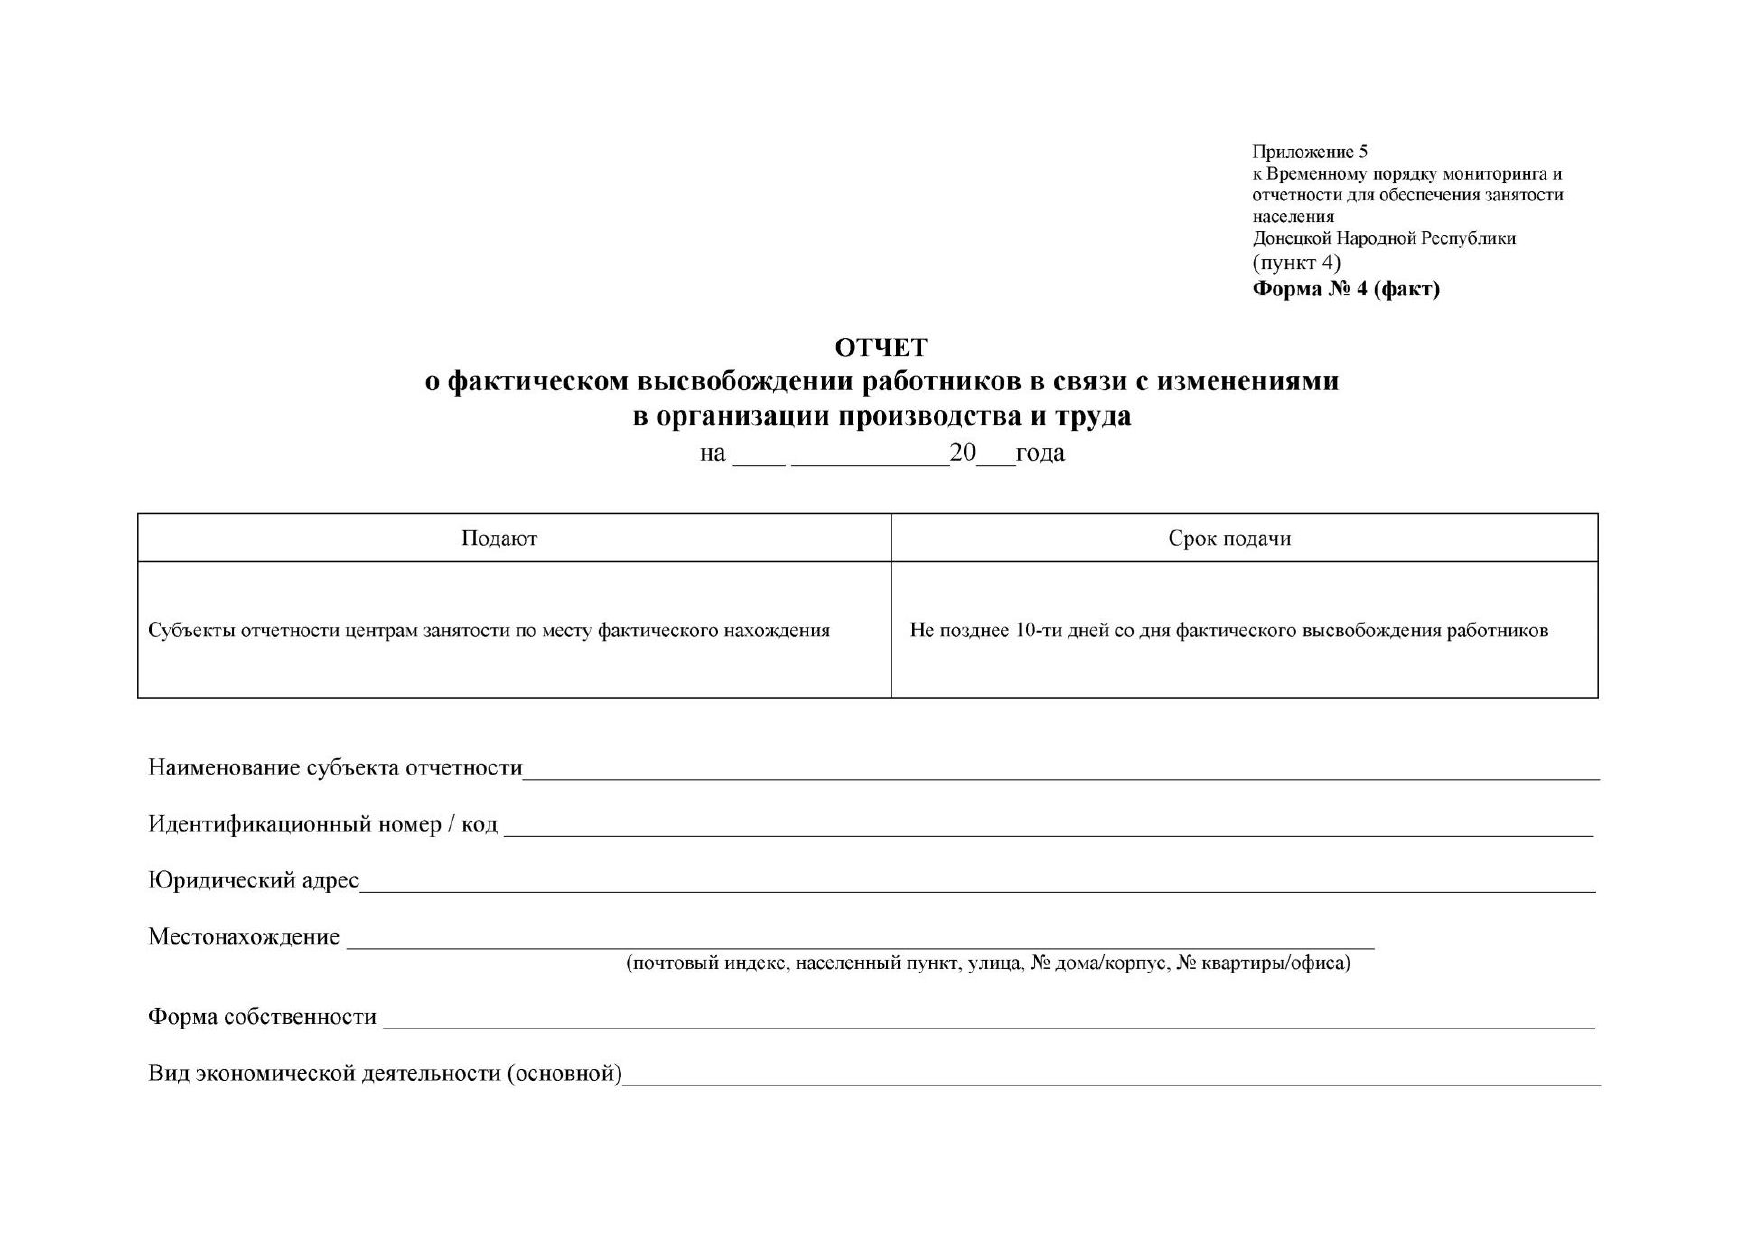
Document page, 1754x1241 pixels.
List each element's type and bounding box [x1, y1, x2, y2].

picture [115, 115, 1630, 1126]
